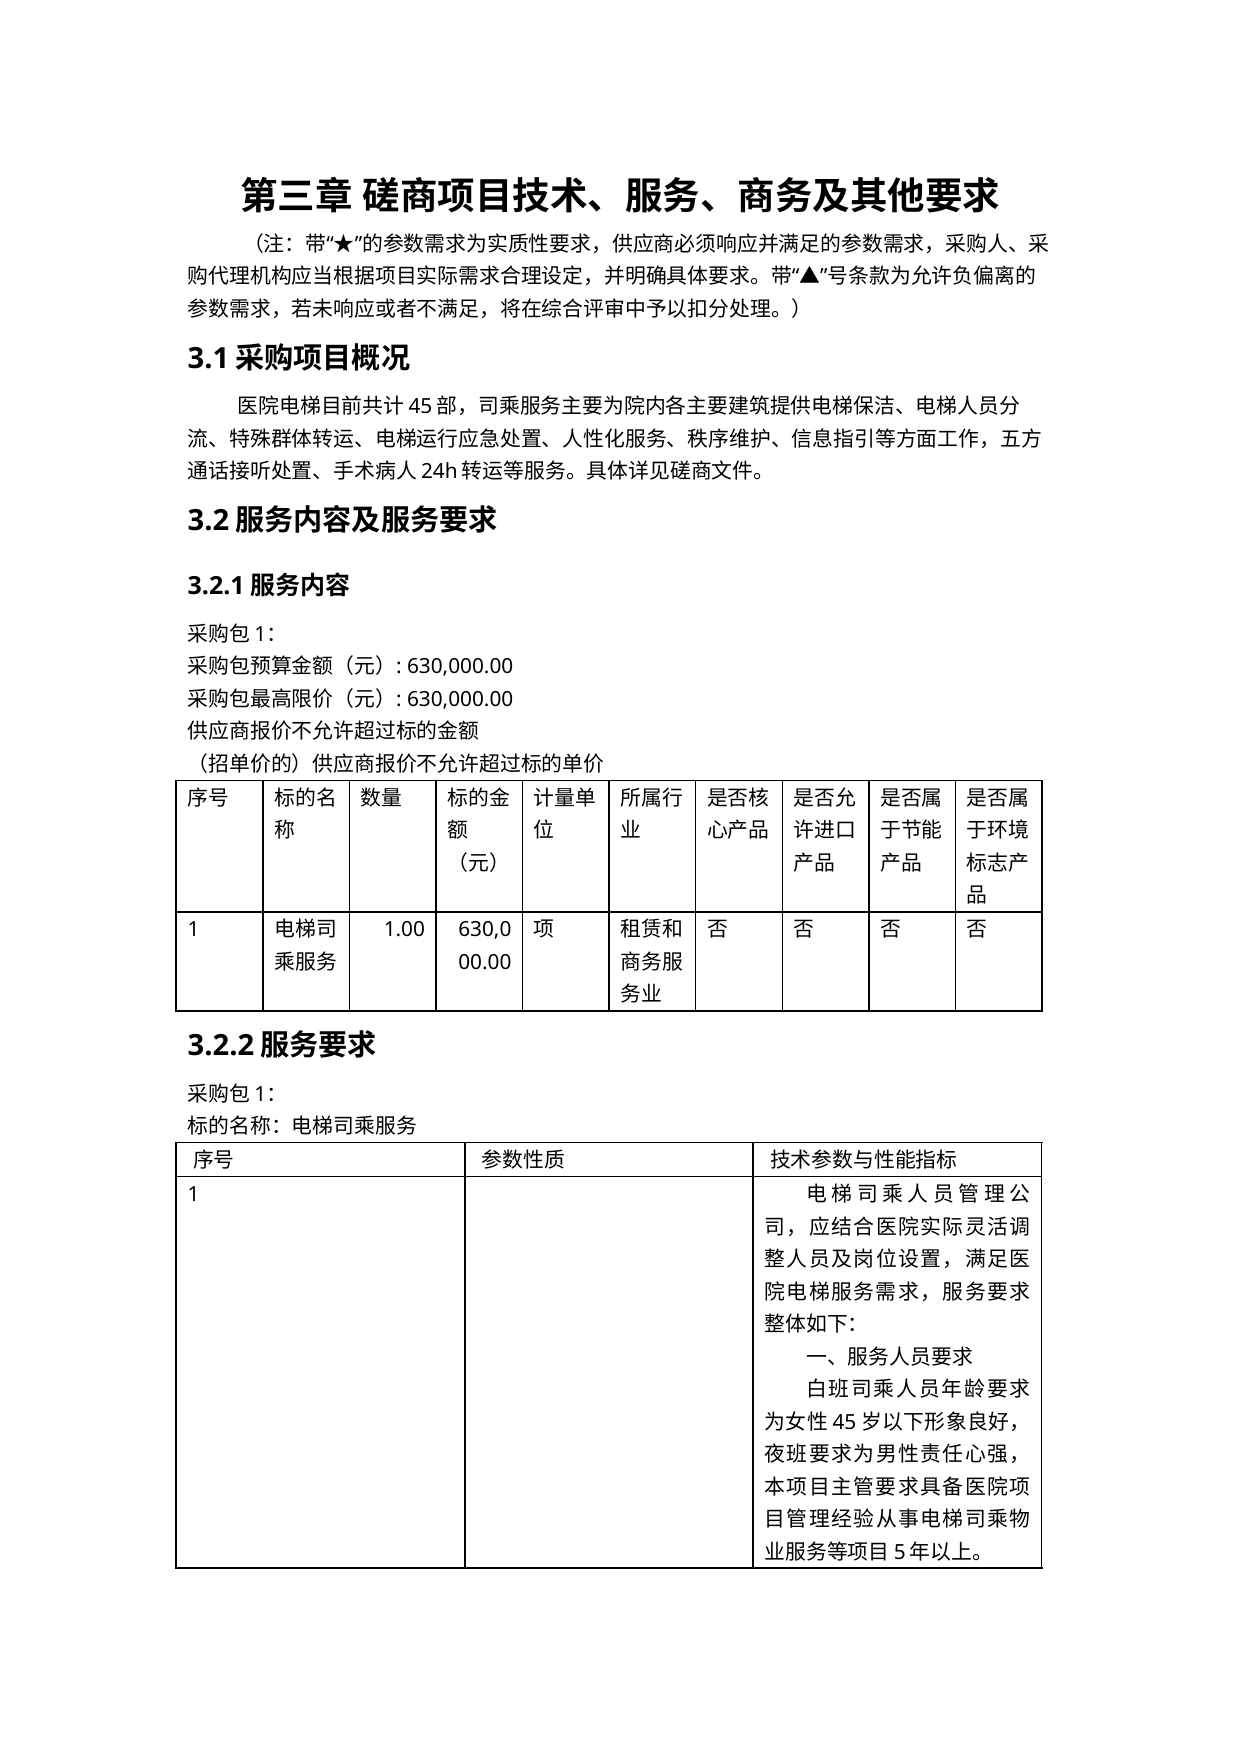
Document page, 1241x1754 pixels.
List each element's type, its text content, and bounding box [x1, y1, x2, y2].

table_cell 项 [523, 913, 608, 1010]
text 采购包最高限价（元）: 630,000.00 [187, 682, 1053, 714]
table_header 参数性质 [466, 1143, 752, 1176]
table_header 标的金额 （元） [437, 781, 522, 911]
table_cell 否 [870, 913, 955, 1010]
text 第三章 磋商项目技术、服务、商务及其他要求 [187, 162, 1053, 227]
table_cell 否 [783, 913, 868, 1010]
table_header 所属行业 [610, 781, 695, 911]
table_header 技术参数与性能指标 [754, 1143, 1041, 1176]
text 医院电梯目前共计45部，司乘服务主要为院内各主要建筑提供电梯保洁、电梯人员分流、特殊群体转运、电梯运行应急处置、人性化服务、秩序维护、信息指引等方面工作，五方通话接听处置、手术病人24h转运等服务。具体详见磋商文件。 [187, 389, 1053, 487]
table_header 是否允许进口产品 [783, 781, 868, 911]
text 标的名称：电梯司乘服务 [187, 1109, 1053, 1142]
text 采购包1： [187, 617, 1053, 649]
table_header 标的名称 [264, 781, 349, 911]
table_cell 1.00 [350, 913, 435, 1010]
text （招单价的）供应商报价不允许超过标的单价 [187, 747, 1053, 779]
text 采购包预算金额（元）: 630,000.00 [187, 649, 1053, 682]
table_header 序号 [177, 1143, 464, 1176]
table_cell [466, 1177, 752, 1567]
table_header 是否属于节能产品 [870, 781, 955, 911]
text 3.2.2服务要求 [187, 1012, 1053, 1077]
table_header 序号 [177, 781, 262, 911]
text 3.2.1服务内容 [187, 552, 1053, 617]
table_cell 1 [177, 1177, 464, 1567]
text 供应商报价不允许超过标的金额 [187, 714, 1053, 747]
table_header 是否核心产品 [696, 781, 782, 911]
text 采购包1： [187, 1077, 1053, 1109]
table_header 是否属于环境标志产品 [956, 781, 1041, 911]
table_cell 630,000.00 [437, 913, 522, 1010]
text （注：带“★”的参数需求为实质性要求，供应商必须响应并满足的参数需求，采购人、采购代理机构应当根据项目实际需求合理设定，并明确具体要求。带“▲”号条款为允许负偏离的参数需求，若未响应或者不满足，将在综合评审中予以扣分处理。） [187, 227, 1053, 324]
table_cell 电梯司乘服务 [264, 913, 349, 1010]
table_cell 否 [696, 913, 782, 1010]
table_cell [754, 1177, 1041, 1567]
text 3.1采购项目概况 [187, 324, 1053, 389]
table_header 数量 [350, 781, 435, 911]
table_cell 租赁和商务服务业 [610, 913, 695, 1010]
text 3.2服务内容及服务要求 [187, 487, 1053, 552]
table_cell 1 [177, 913, 262, 1010]
table_header 计量单位 [523, 781, 608, 911]
table_cell 否 [956, 913, 1041, 1010]
